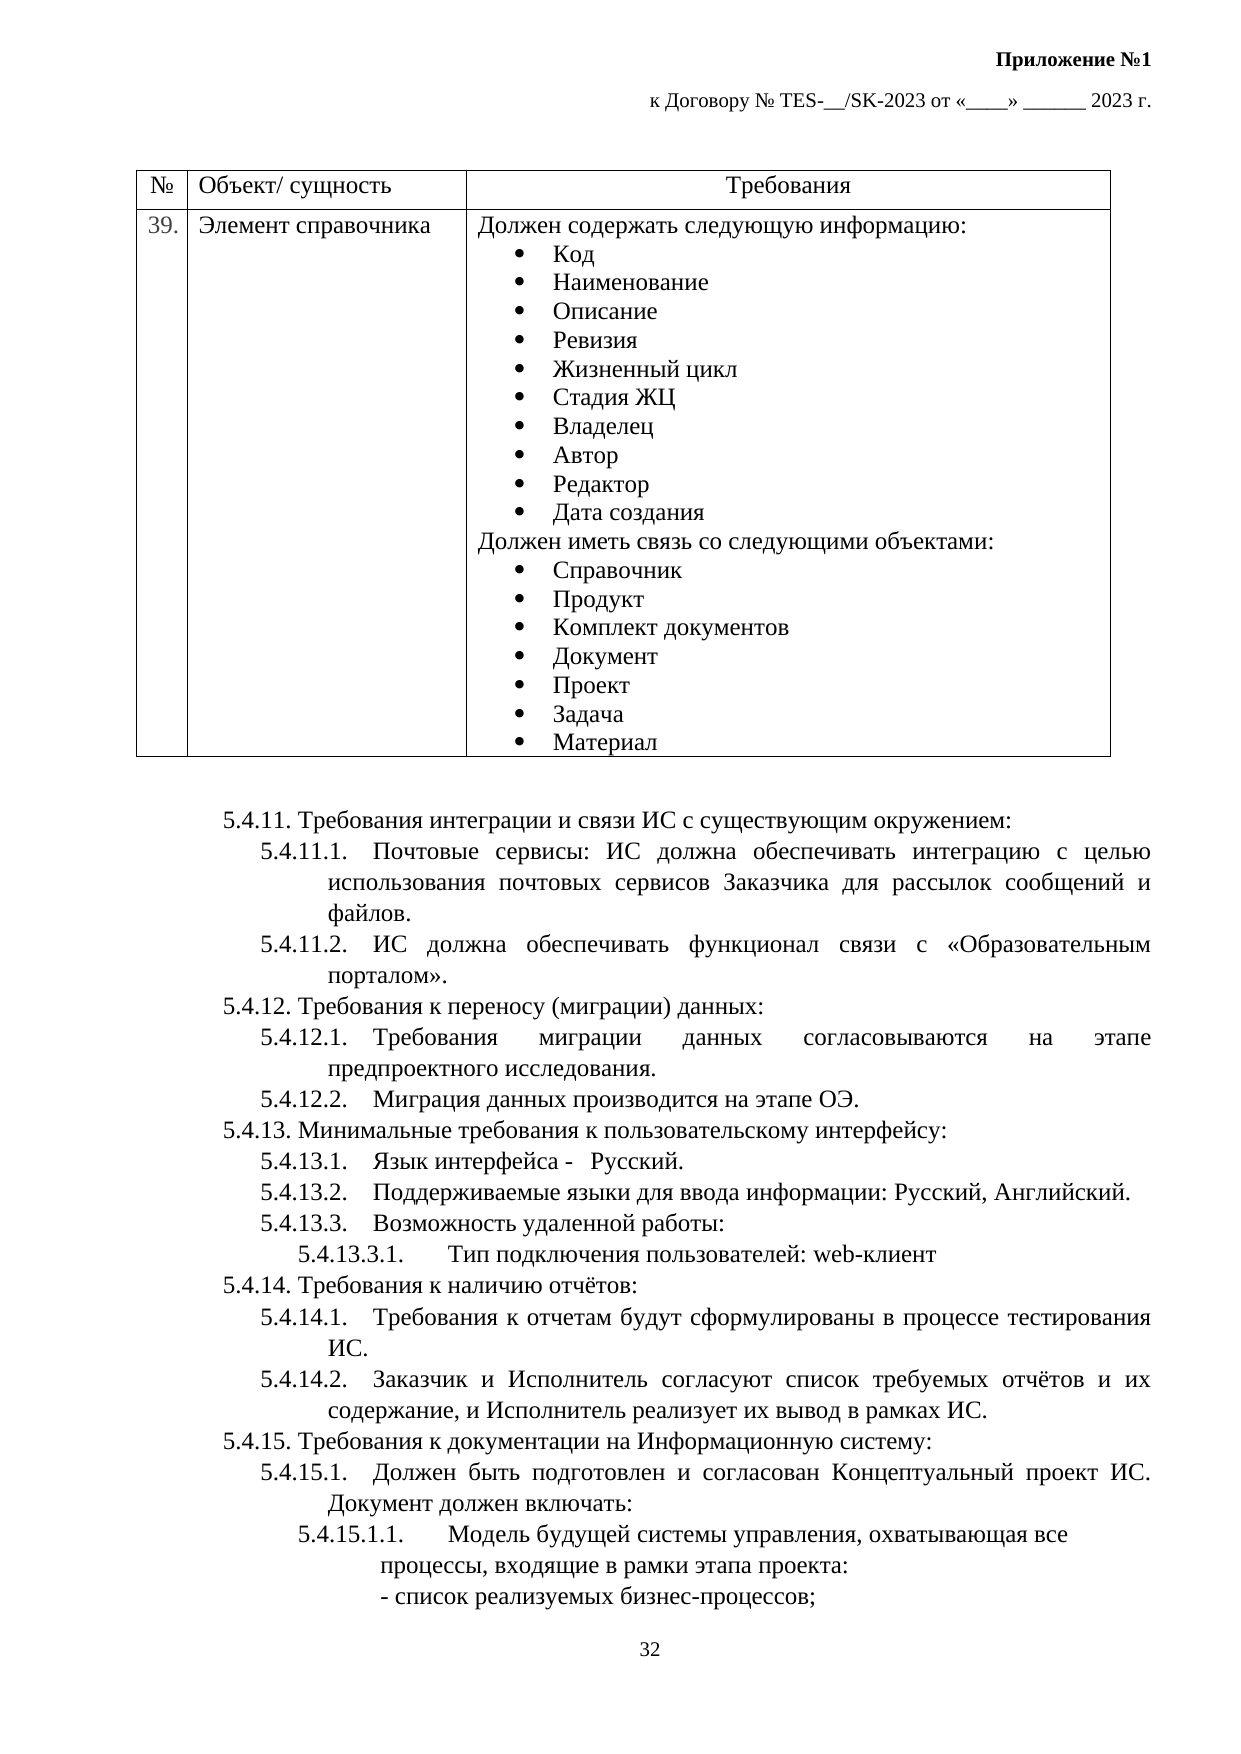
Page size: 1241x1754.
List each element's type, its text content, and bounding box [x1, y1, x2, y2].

table_cell Должен содержать следующую информацию: Код Наименование Описание Ревизия Жизненный цикл Стадия ЖЦ Владелец Автор Редактор Дата создания Должен иметь связь со следующими объектами: Справочник Продукт Комплект документов Документ Проект Задача Материал [467, 210, 515, 756]
list Требования миграции данных согласовываются на этапе предпроектного исследования. [260, 1022, 1152, 1082]
table_cell Элемент справочника [188, 210, 466, 756]
list Требования к наличию отчётов: [223, 1271, 1152, 1299]
list Заказчик и Исполнитель согласуют список требуемых отчётов и их содержание, и Исполнитель реализует их вывод в рамках ИС. [260, 1364, 1152, 1423]
list Должен быть подготовлен и согласован Концептуальный проект ИС. Документ должен включать: [260, 1457, 1152, 1517]
list Язык интерфейса - Русский. [260, 1146, 1152, 1175]
list Требования к отчетам будут сформулированы в процессе тестирования ИС. [260, 1302, 1152, 1361]
table_header Требования [467, 171, 1110, 209]
list Тип подключения пользователей: web-клиент [298, 1239, 1152, 1268]
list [298, 1519, 1152, 1610]
list Миграция данных производится на этапе ОЭ. [260, 1084, 1152, 1113]
table_header № [137, 171, 187, 209]
list Минимальные требования к пользовательскому интерфейсу: [223, 1115, 1152, 1144]
table_header Объект/ сущность [188, 171, 466, 209]
list Требования к переносу (миграции) данных: [223, 991, 1152, 1020]
list Требования к документации на Информационную систему: [223, 1426, 1152, 1454]
list ИС должна обеспечивать функционал связи с «Образовательным порталом». [260, 929, 1152, 989]
list Поддерживаемые языки для ввода информации: Русский, Английский. [260, 1177, 1152, 1206]
list Возможность удаленной работы: [260, 1208, 1152, 1237]
list Почтовые сервисы: ИС должна обеспечивать интеграцию с целью использования почтовых сервисов Заказчика для рассылок сообщений и файлов. [260, 836, 1152, 927]
list Требования интеграции и связи ИС с существующим окружением: [223, 805, 1152, 834]
table_cell [137, 210, 187, 756]
